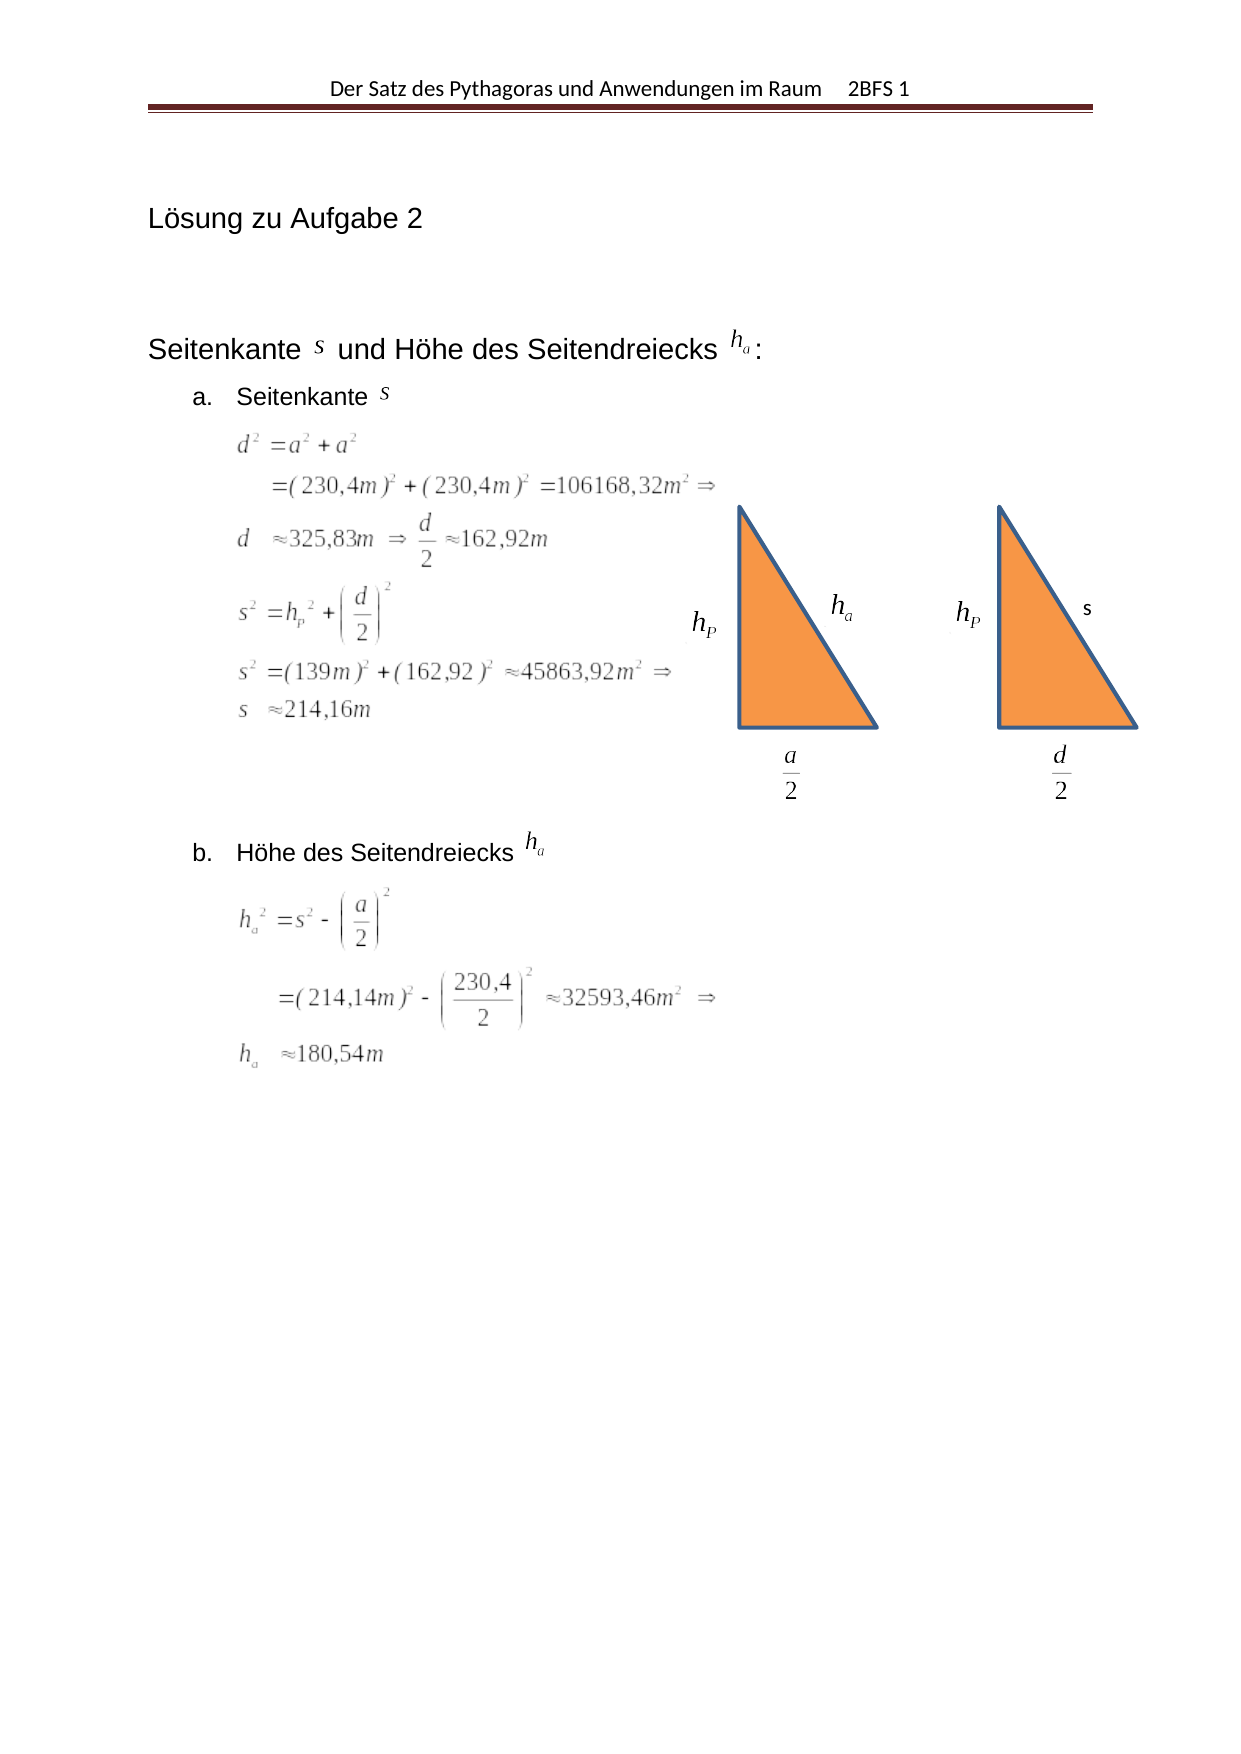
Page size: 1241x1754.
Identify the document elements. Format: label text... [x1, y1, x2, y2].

list Höhe des Seitendreiecks [192, 824, 1093, 867]
list Seitenkante [192, 382, 1093, 411]
text Lösung zu Aufgabe 2 [148, 201, 1093, 234]
text Seitenkante und Höhe des Seitendreiecks : [148, 322, 1093, 365]
